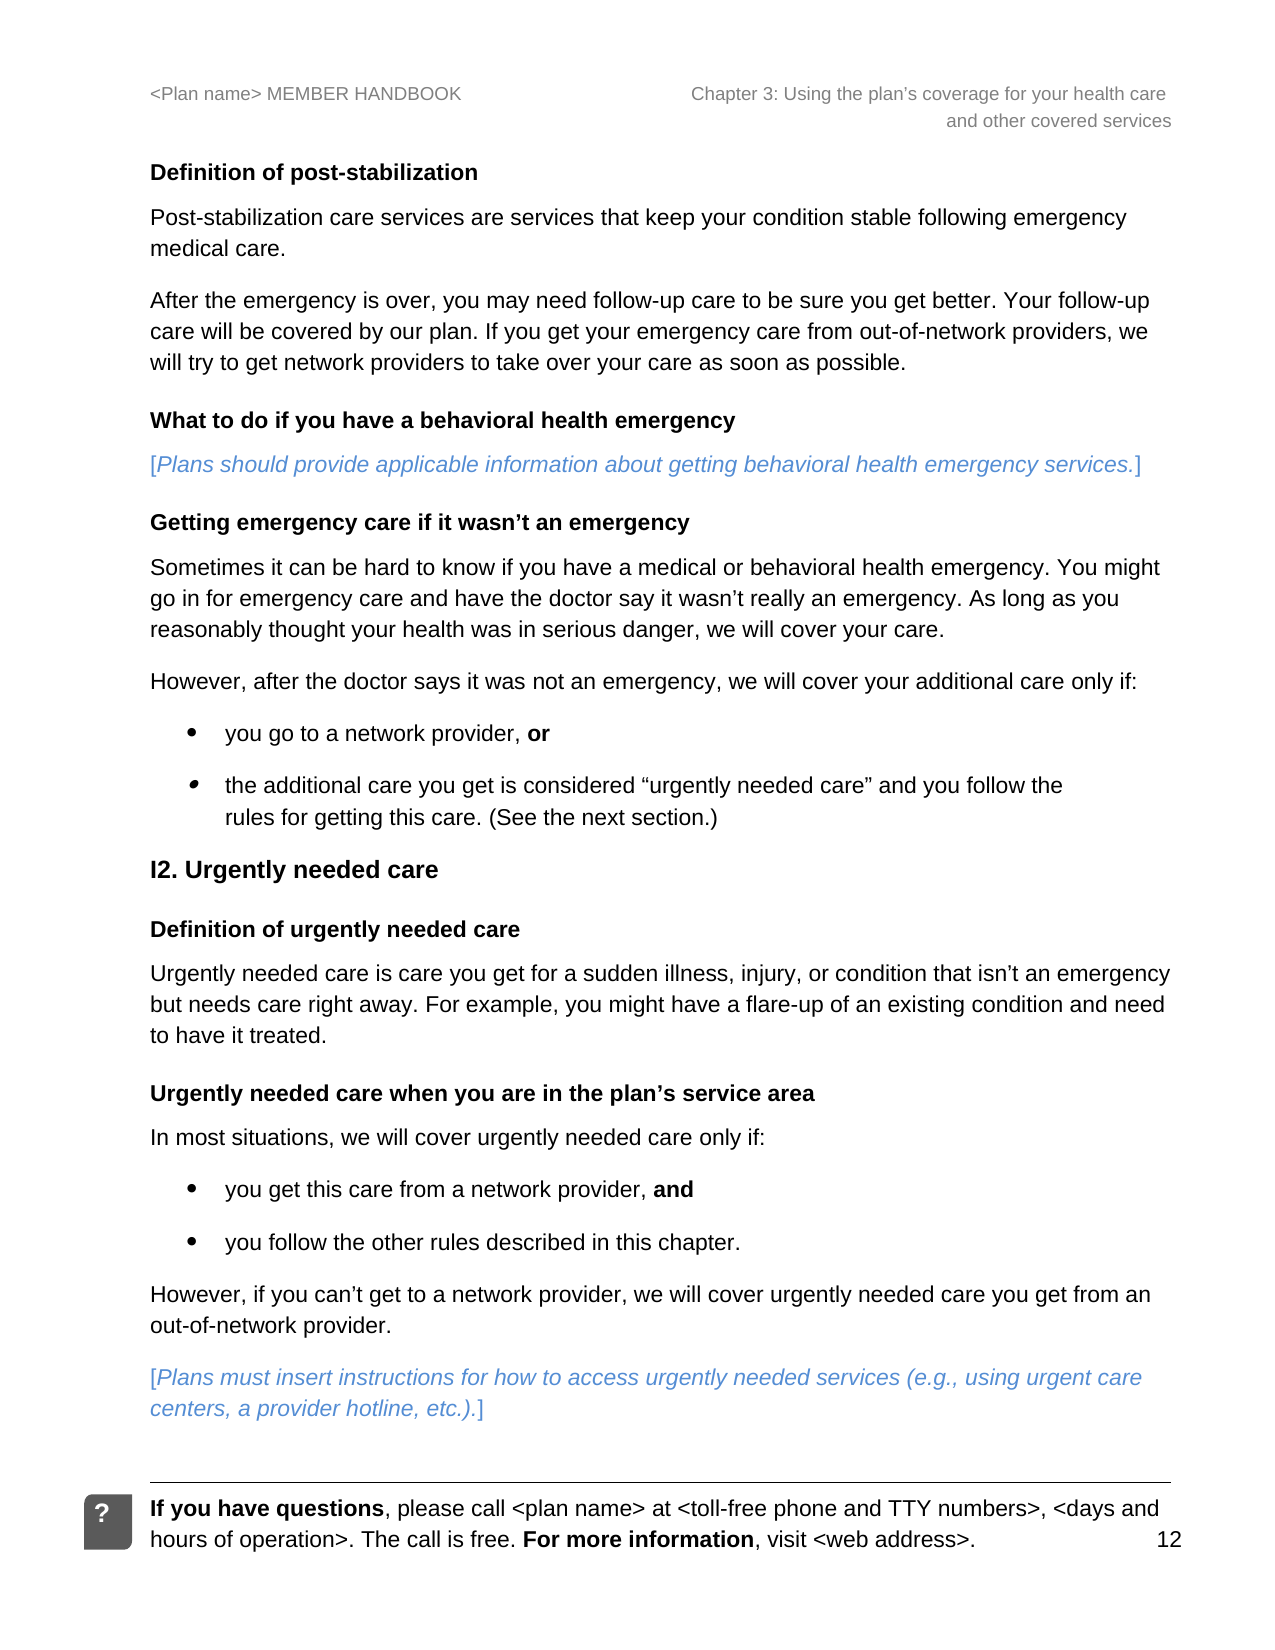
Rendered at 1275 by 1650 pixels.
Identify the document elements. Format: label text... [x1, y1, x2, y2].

text Urgently needed care is care you get for a sudden illness, injury, or condition that isn’t an emergency but needs care right away. For example, you might have a flare-up of an existing condition and need to have it treated. [150, 956, 1171, 1050]
text [Plans must insert instructions for how to access urgently needed services (e.g., using urgent care centers, a provider hotline, etc.).] [150, 1360, 1171, 1423]
text However, if you can’t get to a network provider, we will cover urgently needed care you get from an out-of-network provider. [150, 1277, 1171, 1339]
text However, after the doctor says it was not an emergency, we will cover your additional care only if: [150, 664, 1171, 696]
subtitle Getting emergency care if it wasn’t an emergency [150, 504, 1096, 537]
text [Plans should provide applicable information about getting behavioral health emergency services.] [150, 448, 1171, 479]
text After the emergency is over, you may need follow-up care to be sure you get better. Your follow-up care will be covered by our plan. If you get your emergency care from out-of-network providers, we will try to get network providers to take over your care as soon as possible. [150, 283, 1171, 377]
list you go to a network provider, or [187, 717, 1096, 748]
subtitle Definition of urgently needed care [150, 910, 1096, 944]
list you follow the other rules described in this chapter. [187, 1225, 1096, 1256]
text Sometimes it can be hard to know if you have a medical or behavioral health emergency. You might go in for emergency care and have the doctor say it wasn’t really an emergency. As long as you reasonably thought your health was in serious danger, we will cover your care. [150, 550, 1171, 644]
text In most situations, we will cover urgently needed care only if: [150, 1121, 1171, 1152]
subtitle I2. Urgently needed care [150, 852, 1096, 885]
subtitle What to do if you have a behavioral health emergency [150, 402, 1096, 435]
list you get this care from a network provider, and [187, 1173, 1096, 1204]
subtitle Urgently needed care when you are in the plan’s service area [150, 1075, 1096, 1108]
text Post-stabilization care services are services that keep your condition stable following emergency medical care. [150, 200, 1171, 262]
subtitle Definition of post-stabilization [150, 154, 1096, 187]
list the additional care you get is considered “urgently needed care” and you follow the rules for getting this care. (See the next section.) [187, 769, 1096, 831]
